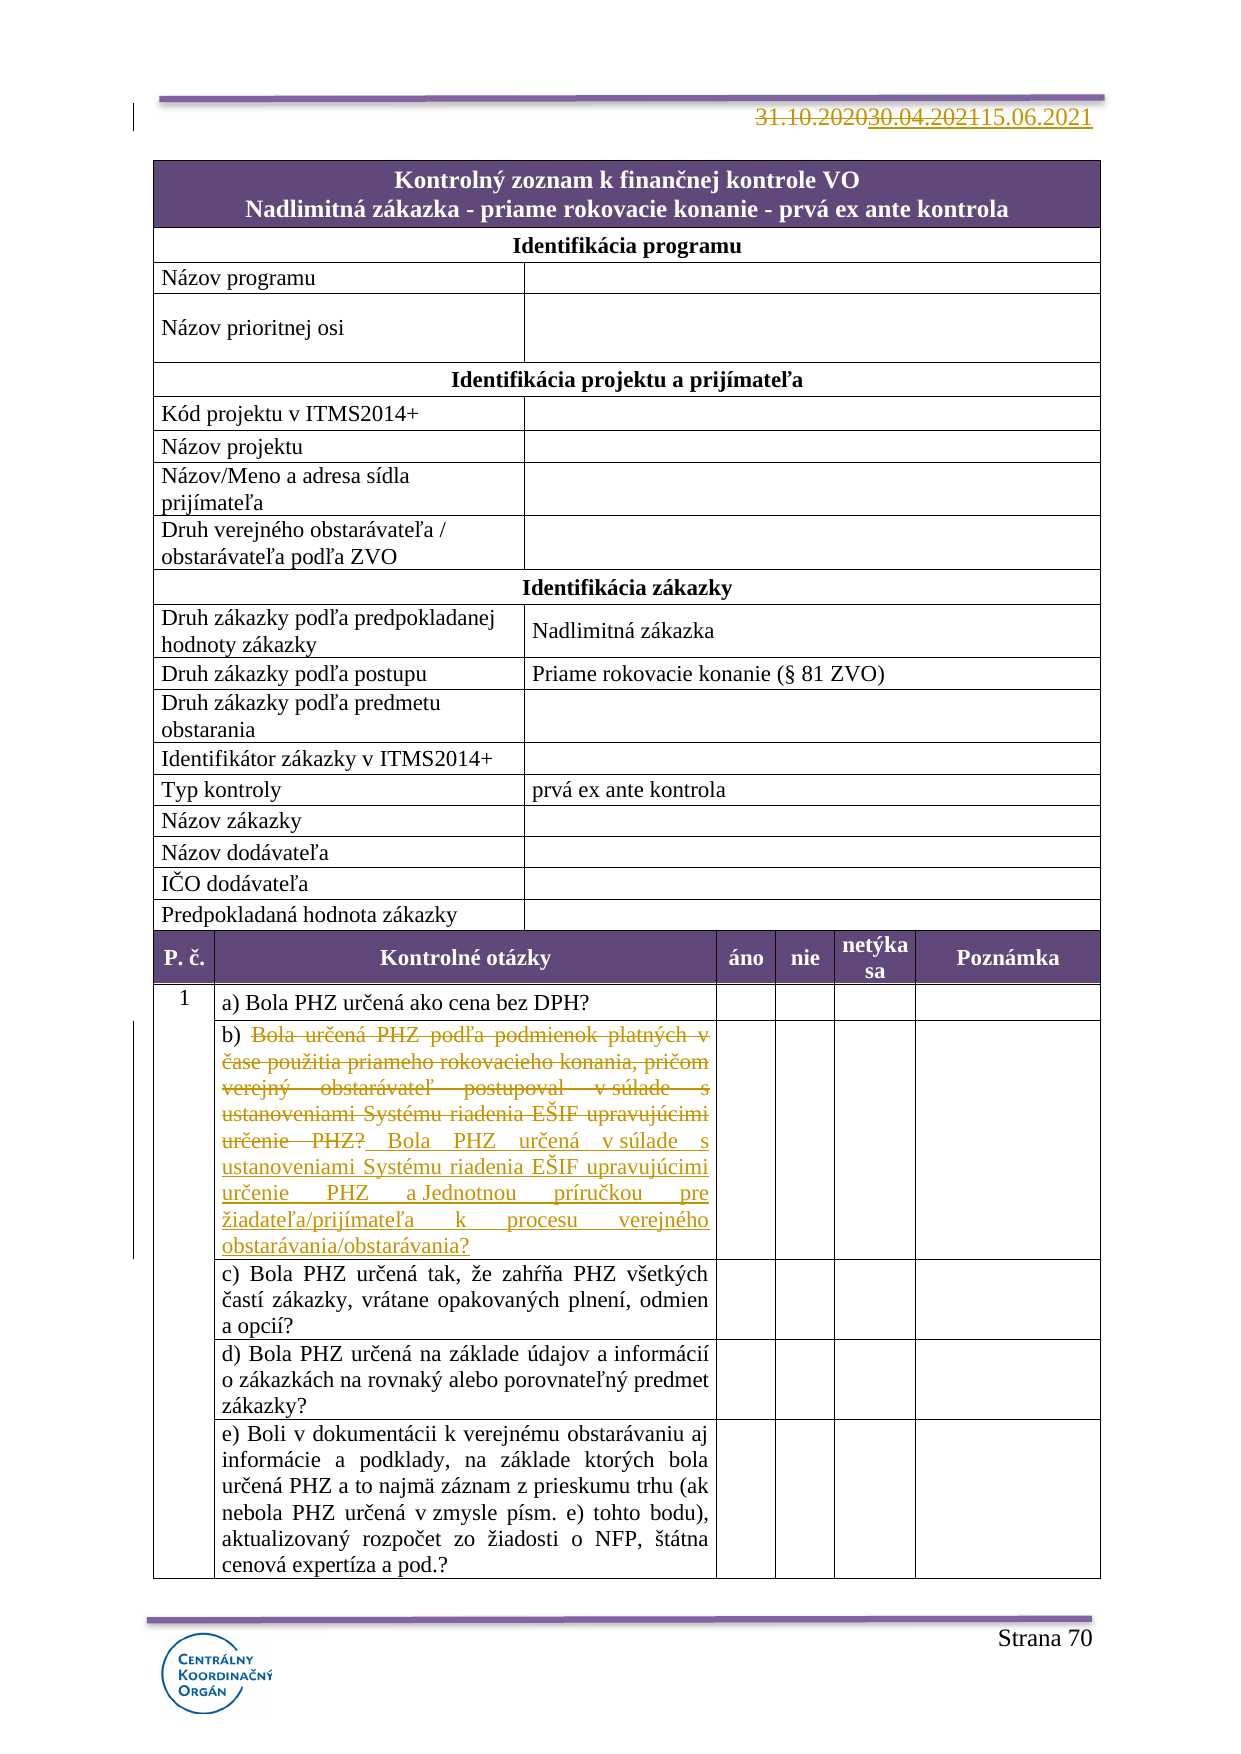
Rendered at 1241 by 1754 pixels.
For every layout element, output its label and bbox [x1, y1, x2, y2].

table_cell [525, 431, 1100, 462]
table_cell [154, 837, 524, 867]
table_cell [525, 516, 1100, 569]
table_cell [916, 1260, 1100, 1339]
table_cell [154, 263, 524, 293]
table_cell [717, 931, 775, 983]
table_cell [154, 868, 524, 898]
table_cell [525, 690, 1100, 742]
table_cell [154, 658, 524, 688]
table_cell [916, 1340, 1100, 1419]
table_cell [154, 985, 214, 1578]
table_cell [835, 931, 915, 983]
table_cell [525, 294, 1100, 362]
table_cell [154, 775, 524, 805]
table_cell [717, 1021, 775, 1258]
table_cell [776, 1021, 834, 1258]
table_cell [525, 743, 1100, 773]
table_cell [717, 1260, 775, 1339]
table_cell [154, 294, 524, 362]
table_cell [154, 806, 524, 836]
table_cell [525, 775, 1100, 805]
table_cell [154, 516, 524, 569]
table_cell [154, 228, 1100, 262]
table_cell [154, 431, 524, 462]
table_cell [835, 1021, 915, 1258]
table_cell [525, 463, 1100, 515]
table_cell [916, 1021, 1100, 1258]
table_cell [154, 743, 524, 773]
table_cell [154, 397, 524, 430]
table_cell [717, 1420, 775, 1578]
picture [159, 1631, 272, 1713]
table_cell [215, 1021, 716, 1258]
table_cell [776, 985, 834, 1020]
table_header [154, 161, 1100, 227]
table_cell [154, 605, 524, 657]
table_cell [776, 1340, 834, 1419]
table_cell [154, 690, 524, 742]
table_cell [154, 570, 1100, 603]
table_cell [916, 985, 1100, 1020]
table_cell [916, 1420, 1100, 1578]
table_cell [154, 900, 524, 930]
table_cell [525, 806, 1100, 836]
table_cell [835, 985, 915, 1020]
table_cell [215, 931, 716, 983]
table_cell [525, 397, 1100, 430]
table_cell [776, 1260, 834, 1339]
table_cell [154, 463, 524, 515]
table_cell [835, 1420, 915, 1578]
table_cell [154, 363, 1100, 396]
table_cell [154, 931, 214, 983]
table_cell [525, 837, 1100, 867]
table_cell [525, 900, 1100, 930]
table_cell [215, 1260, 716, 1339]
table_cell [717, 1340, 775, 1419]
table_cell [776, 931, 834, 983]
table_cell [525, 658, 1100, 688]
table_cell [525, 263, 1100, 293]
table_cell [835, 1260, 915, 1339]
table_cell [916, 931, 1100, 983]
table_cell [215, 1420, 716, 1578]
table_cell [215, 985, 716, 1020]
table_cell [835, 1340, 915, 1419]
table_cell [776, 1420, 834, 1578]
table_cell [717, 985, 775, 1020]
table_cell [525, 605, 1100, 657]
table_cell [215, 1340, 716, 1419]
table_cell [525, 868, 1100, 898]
